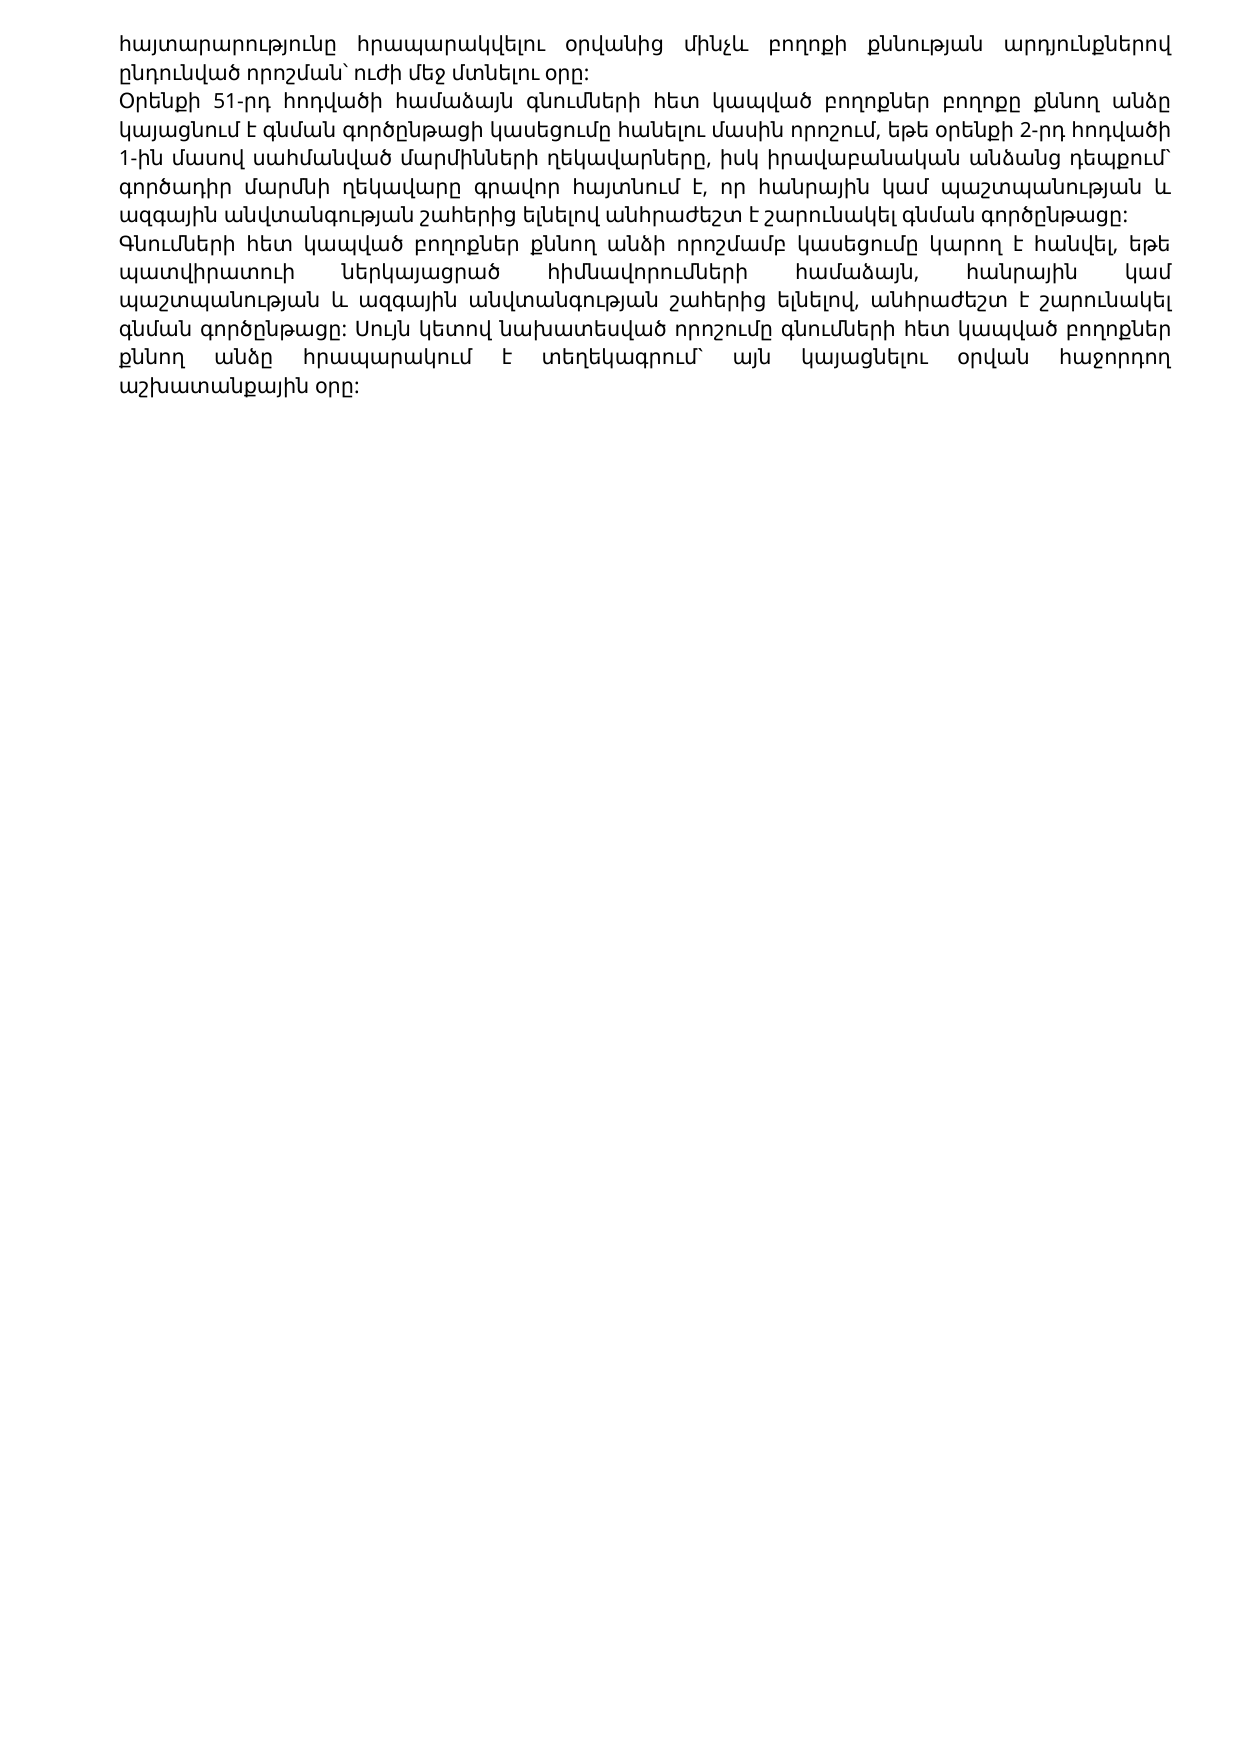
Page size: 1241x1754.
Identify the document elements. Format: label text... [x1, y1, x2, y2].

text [118, 29, 1171, 86]
text Օրենքի 51-րդ հոդվածի համաձայն գնումների հետ կապված բողոքներ բողոքը քննող անձը կայացնում է գնման գործընթացի կասեցումը հանելու մասին որոշում, եթե օրենքի 2-րդ հոդվածի 1-ին մասով սահմանված մարմինների ղեկավարները, իսկ իրավաբանական անձանց դեպքում` գործադիր մարմնի ղեկավարը գրավոր հայտնում է, որ հանրային կամ պաշտպանության և ազգային անվտանգության շահերից ելնելով անհրաժեշտ է շարունակել գնման գործընթացը: [118, 86, 1171, 229]
text Գնումների հետ կապված բողոքներ քննող անձի որոշմամբ կասեցումը կարող է հանվել, եթե պատվիրատուի ներկայացրած հիմնավորումների համաձայն, հանրային կամ պաշտպանության և ազգային անվտանգության շահերից ելնելով, անհրաժեշտ է շարունակել գնման գործընթացը: Սույն կետով նախատեսված որոշումը գնումների հետ կապված բողոքներ քննող անձը հրապարակում է տեղեկագրում` այն կայացնելու օրվան հաջորդող աշխատանքային օրը: [118, 229, 1171, 399]
